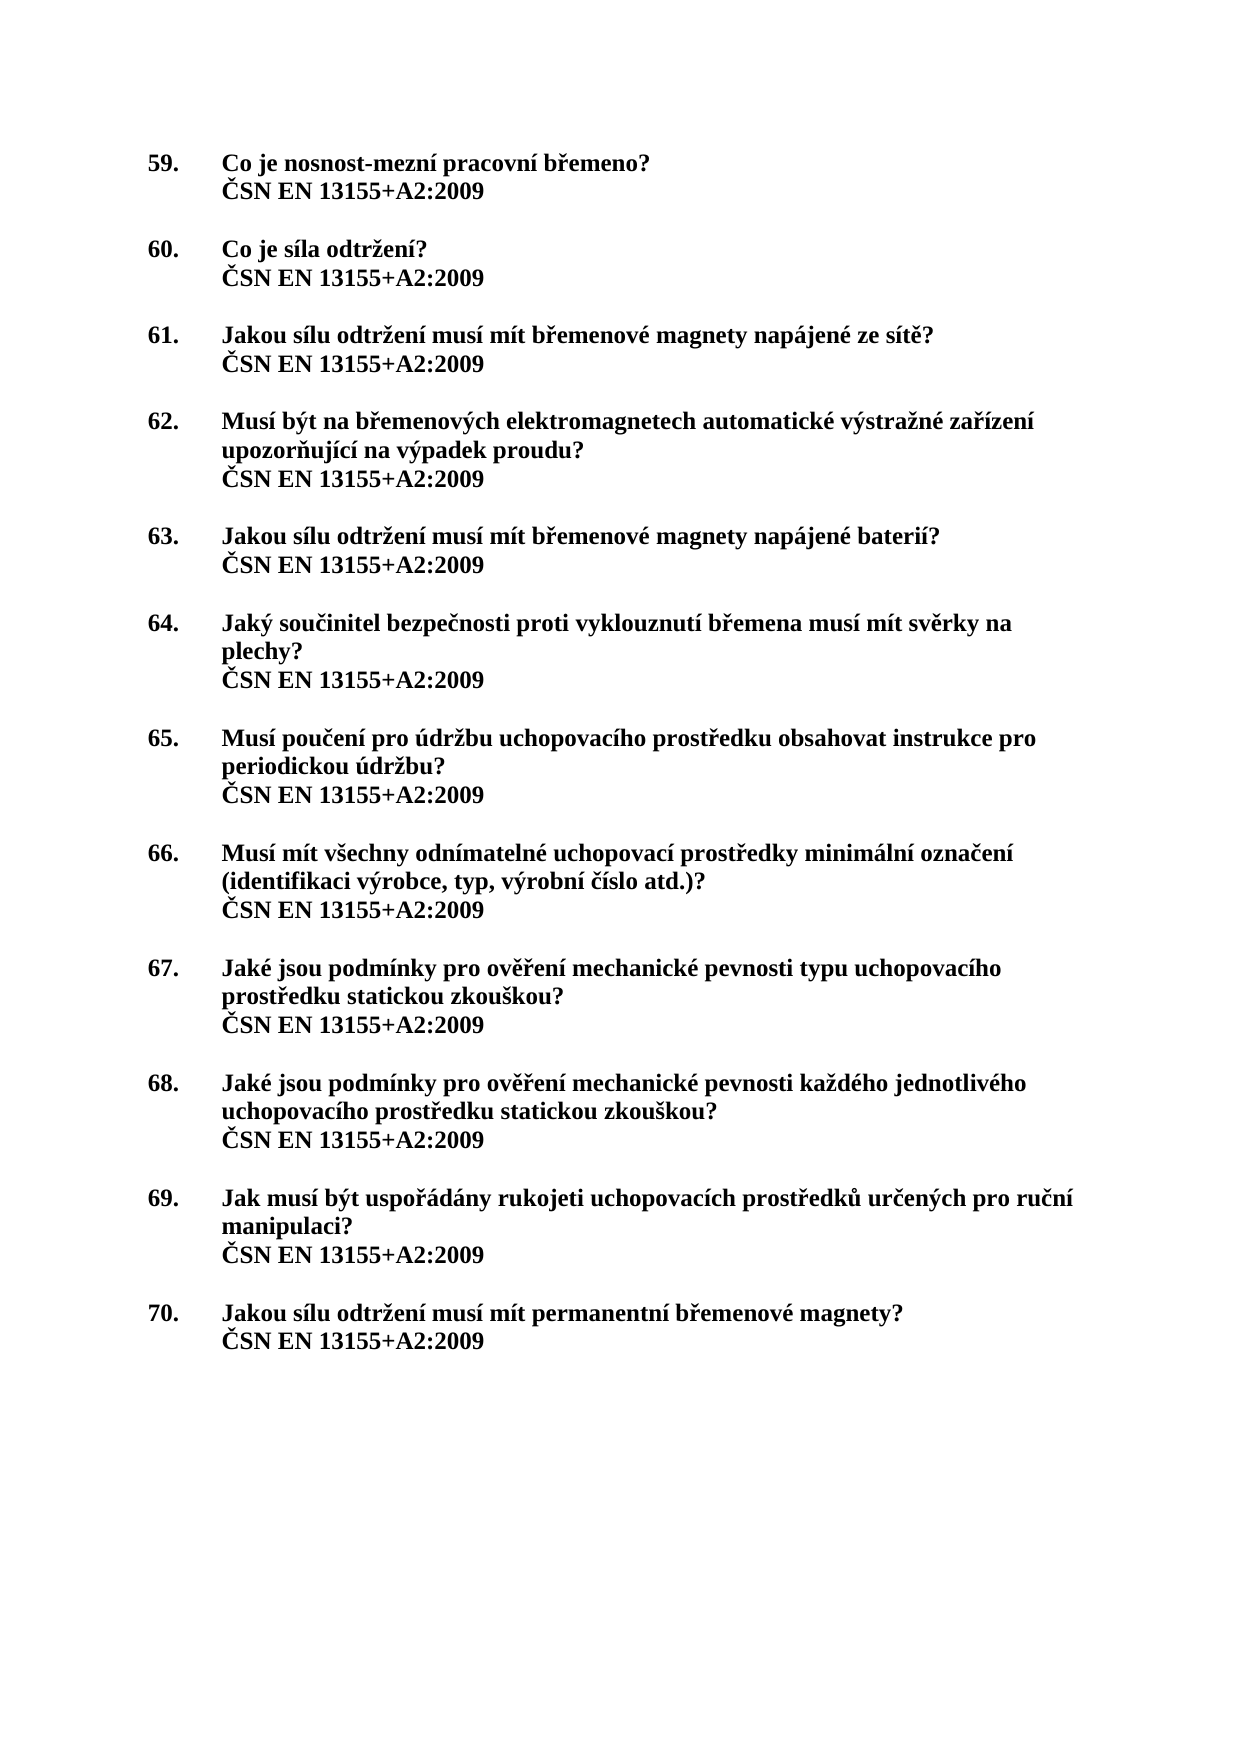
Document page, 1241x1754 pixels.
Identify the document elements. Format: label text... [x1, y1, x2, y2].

text 64. Jaký součinitel bezpečnosti proti vyklouznutí břemena musí mít svěrky na plechy? [148, 608, 1093, 665]
text ČSN EN 13155+A2:2009 [148, 176, 1093, 205]
text ČSN EN 13155+A2:2009 [148, 895, 1093, 924]
text 68. Jaké jsou podmínky pro ověření mechanické pevnosti každého jednotlivého uchopovacího prostředku statickou zkouškou? [148, 1068, 1093, 1125]
text ČSN EN 13155+A2:2009 [148, 665, 1093, 694]
text ČSN EN 13155+A2:2009 [148, 1125, 1093, 1154]
text ČSN EN 13155+A2:2009 [148, 780, 1093, 809]
text 69. Jak musí být uspořádány rukojeti uchopovacích prostředků určených pro ruční manipulaci? [148, 1183, 1093, 1240]
text ČSN EN 13155+A2:2009 [148, 464, 1093, 493]
text 63. Jakou sílu odtržení musí mít břemenové magnety napájené baterií? [148, 521, 1093, 550]
text 60. Co je síla odtržení? [148, 234, 1093, 263]
text ČSN EN 13155+A2:2009 [148, 263, 1093, 291]
text ČSN EN 13155+A2:2009 [148, 1326, 1093, 1355]
text ČSN EN 13155+A2:2009 [148, 550, 1093, 579]
text 62. Musí být na břemenových elektromagnetech automatické výstražné zařízení upozorňující na výpadek proudu? [148, 406, 1093, 464]
text 61. Jakou sílu odtržení musí mít břemenové magnety napájené ze sítě? [148, 320, 1093, 349]
text ČSN EN 13155+A2:2009 [148, 1010, 1093, 1039]
text 59. Co je nosnost-mezní pracovní břemeno? [148, 148, 1093, 176]
text 66. Musí mít všechny odnímatelné uchopovací prostředky minimální označení (identifikaci výrobce, typ, výrobní číslo atd.)? [148, 838, 1093, 895]
text 67. Jaké jsou podmínky pro ověření mechanické pevnosti typu uchopovacího prostředku statickou zkouškou? [148, 953, 1093, 1010]
text 65. Musí poučení pro údržbu uchopovacího prostředku obsahovat instrukce pro periodickou údržbu? [148, 723, 1093, 780]
text ČSN EN 13155+A2:2009 [148, 349, 1093, 378]
text ČSN EN 13155+A2:2009 [148, 1240, 1093, 1269]
text 70. Jakou sílu odtržení musí mít permanentní břemenové magnety? [148, 1298, 1093, 1326]
